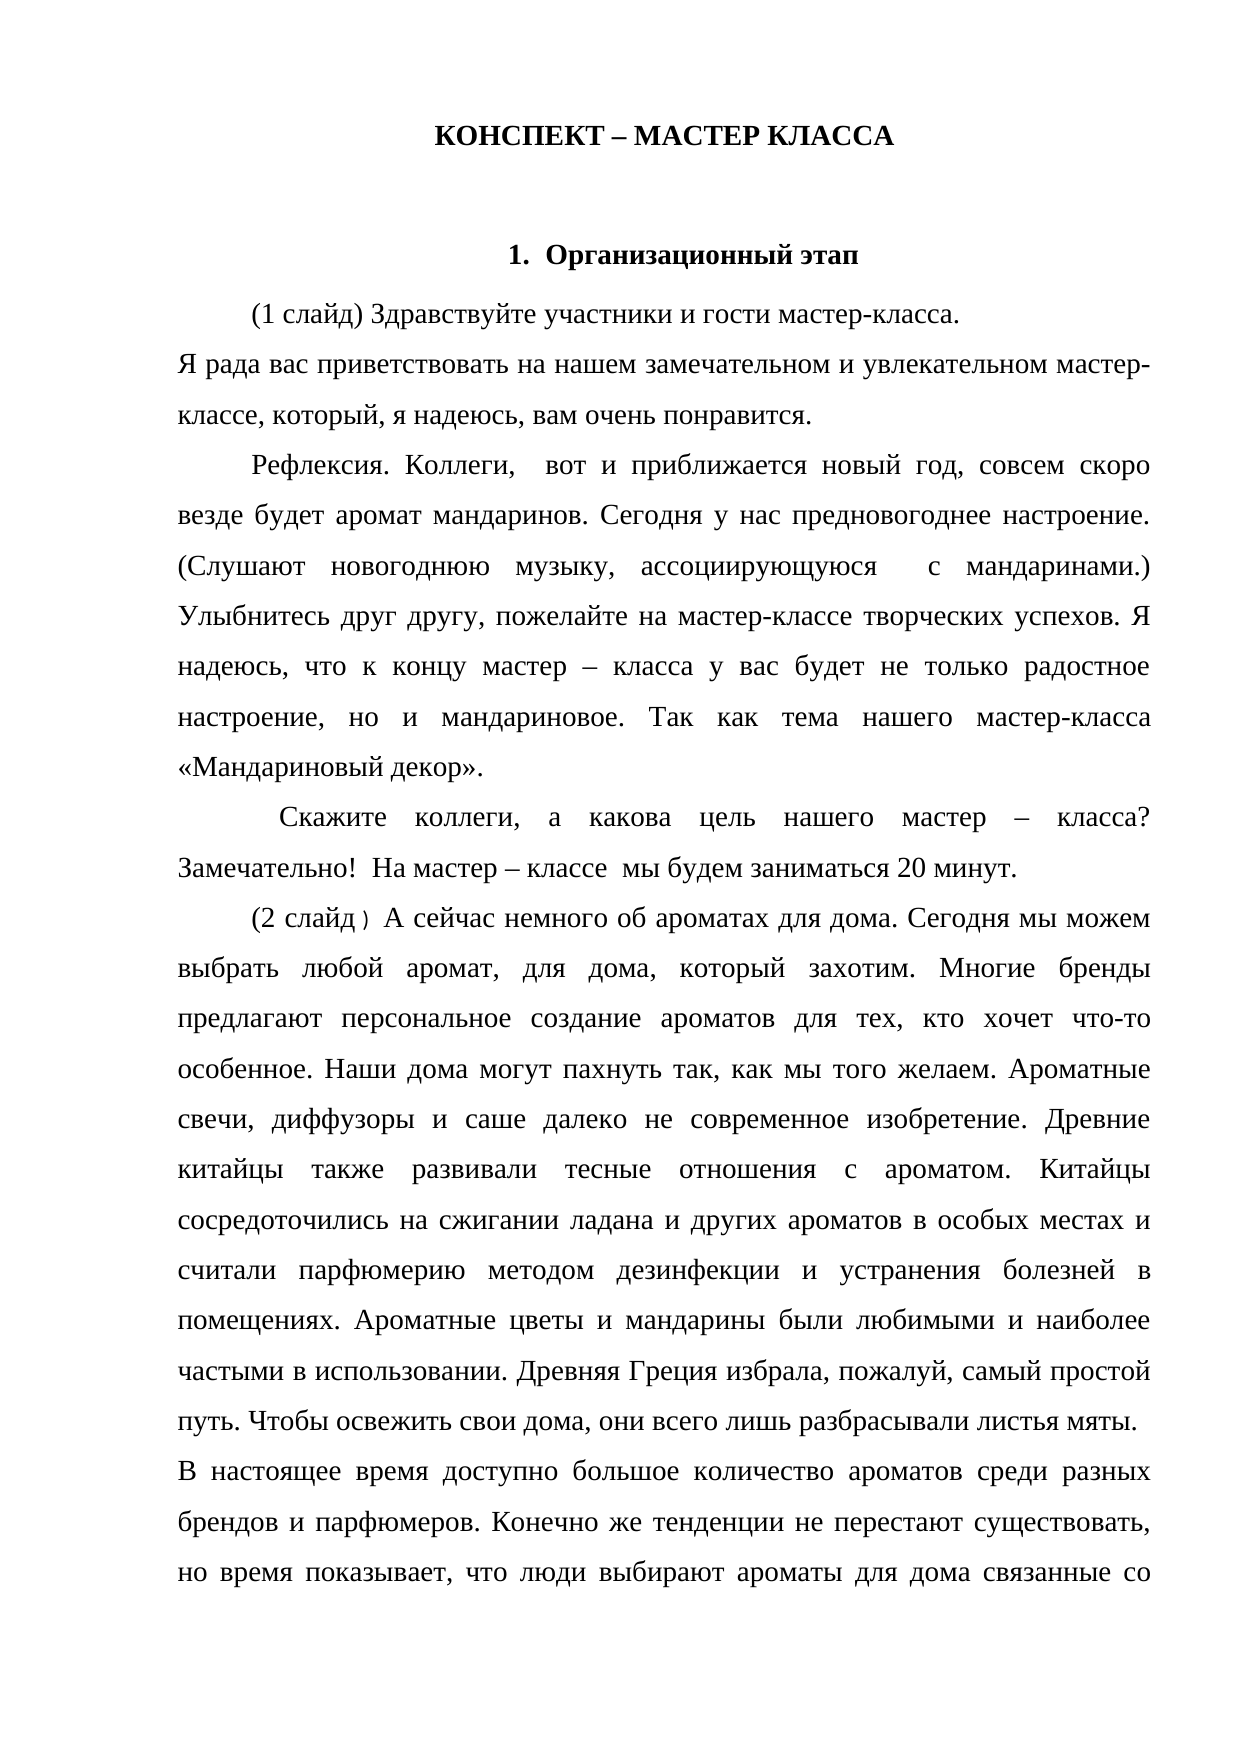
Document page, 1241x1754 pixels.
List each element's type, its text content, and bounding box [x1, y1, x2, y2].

text Скажите коллеги, а какова цель нашего мастер – класса? Замечательно! На мастер – классе мы будем заниматься 20 минут. [177, 799, 1152, 883]
text (1 слайд) Здравствуйте участники и гости мастер-класса. [177, 296, 1152, 330]
text КОНСПЕКТ – МАСТЕР КЛАССА [177, 118, 1152, 152]
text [177, 1453, 1152, 1588]
text (2 слайд ) А сейчас немного об ароматах для дома. Сегодня мы можем выбрать любой аромат, для дома, который захотим. Многие бренды предлагают персональное создание ароматов для тех, кто хочет что-то особенное. Наши дома могут пахнуть так, как мы того желаем. Ароматные свечи, диффузоры и саше далеко не современное изобретение. Древние китайцы также развивали тесные отношения с ароматом. Китайцы сосредоточились на сжигании ладана и других ароматов в особых местах и считали парфюмерию методом дезинфекции и устранения болезней в помещениях. Ароматные цветы и мандарины были любимыми и наиболее частыми в использовании. Древняя Греция избрала, пожалуй, самый простой путь. Чтобы освежить свои дома, они всего лишь разбрасывали листья мяты. [177, 900, 1152, 1437]
text Рефлексия. Коллеги, вот и приближается новый год, совсем скоро везде будет аромат мандаринов. Сегодня у нас предновогоднее настроение. (Слушают новогоднюю музыку, ассоциирующуюся с мандаринами.) Улыбнитесь друг другу, пожелайте на мастер-классе творческих успехов. Я надеюсь, что к концу мастер – класса у вас будет не только радостное настроение, но и мандариновое. Так как тема нашего мастер-класса «Мандариновый декор». [177, 447, 1152, 783]
list Организационный этап [215, 237, 1152, 270]
text Я рада вас приветствовать на нашем замечательном и увлекательном мастер-классе, который, я надеюсь, вам очень понравится. [177, 347, 1152, 430]
